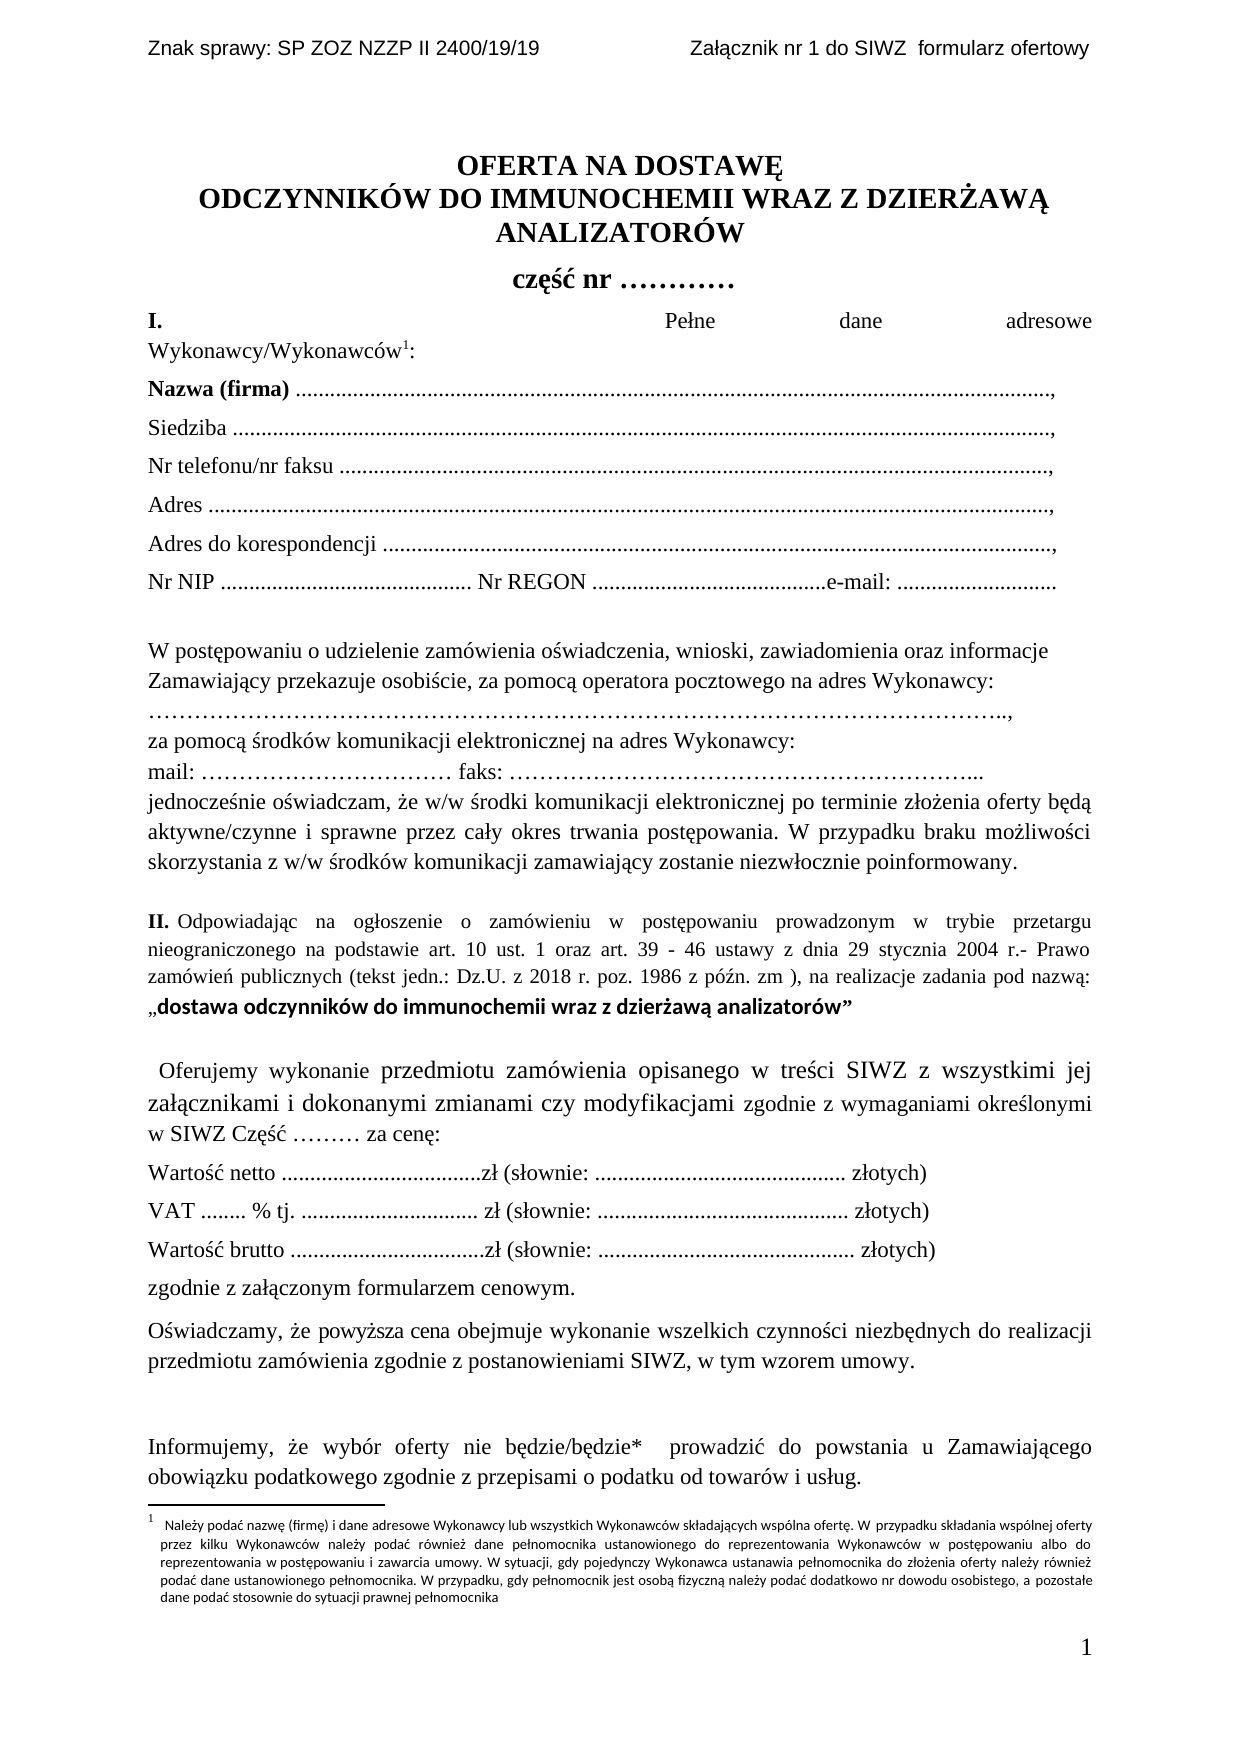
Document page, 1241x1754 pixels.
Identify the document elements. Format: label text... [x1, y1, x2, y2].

text jednocześnie oświadczam, że w/w środki komunikacji elektronicznej po terminie złożenia oferty będą aktywne/czynne i sprawne przez cały okres trwania postępowania. W przypadku braku możliwości skorzystania z w/w środków komunikacji zamawiający zostanie niezwłocznie poinformowany. [148, 788, 1093, 875]
text mail: …………………………… faks: ……………………………………………………... [148, 758, 1093, 784]
text Adres ..................................................................................................................................................., [148, 491, 1093, 517]
text Oferujemy wykonanie przedmiotu zamówienia opisanego w treści SIWZ z wszystkimi jej załącznikami i dokonanymi zmianami czy modyfikacjami zgodnie z wymaganiami określonymi w SIWZ Część ……… za cenę: [148, 1055, 1093, 1147]
text Wartość brutto ..................................zł (słownie: ............................................. złotych) [148, 1236, 1093, 1262]
text Adres do korespondencji ....................................................................................................................., [148, 530, 1093, 556]
text W postępowaniu o udzielenie zamówienia oświadczenia, wnioski, zawiadomienia oraz informacje Zamawiający przekazuje osobiście, za pomocą operatora pocztowego na adres Wykonawcy: ………………………………………………………………………………………………….., [148, 637, 1093, 724]
text ODCZYNNIKÓW DO IMMUNOCHEMII WRAZ Z DZIERŻAWĄ ANALIZATORÓW [148, 181, 1093, 248]
text część nr ………… [148, 261, 1093, 294]
subtitle Odpowiadając na ogłoszenie o zamówieniu w postępowaniu prowadzonym w trybie przetargu nieograniczonego na podstawie art. 10 ust. 1 oraz art. 39 - 46 ustawy z dnia 29 stycznia 2004 r.- Prawo zamówień publicznych (tekst jedn.: Dz.U. z 2018 r. poz. 1986 z późn. zm ), na realizacje zadania pod nazwą: „dostawa odczynników do immunochemii wraz z dzierżawą analizatorów” [148, 909, 1093, 1020]
text Nazwa (firma) ...................................................................................................................................., [148, 376, 1093, 402]
text za pomocą środków komunikacji elektronicznej na adres Wykonawcy: [148, 728, 1093, 754]
text Nr NIP ............................................ Nr REGON .........................................e-mail: ............................ [148, 568, 1093, 594]
subtitle Pełne dane adresowe Wykonawcy/Wykonawców: [148, 307, 1093, 363]
text Oświadczamy, że powyższa cena obejmuje wykonanie wszelkich czynności niezbędnych do realizacji przedmiotu zamówienia zgodnie z postanowieniami SIWZ, w tym wzorem umowy. [148, 1317, 1093, 1374]
text Nr telefonu/nr faksu ............................................................................................................................, [148, 453, 1093, 479]
text Informujemy, że wybór oferty nie będzie/będzie* prowadzić do powstania u Zamawiającego obowiązku podatkowego zgodnie z przepisami o podatku od towarów i usług. [148, 1433, 1093, 1489]
text Siedziba ..............................................................................................................................................., [148, 414, 1093, 440]
text OFERTA NA DOSTAWĘ [148, 148, 1093, 181]
text zgodnie z załączonym formularzem cenowym. [148, 1274, 1093, 1301]
text VAT ........ % tj. ............................... zł (słownie: ............................................ złotych) [148, 1197, 1093, 1224]
text Wartość netto ...................................zł (słownie: ............................................ złotych) [148, 1159, 1093, 1185]
